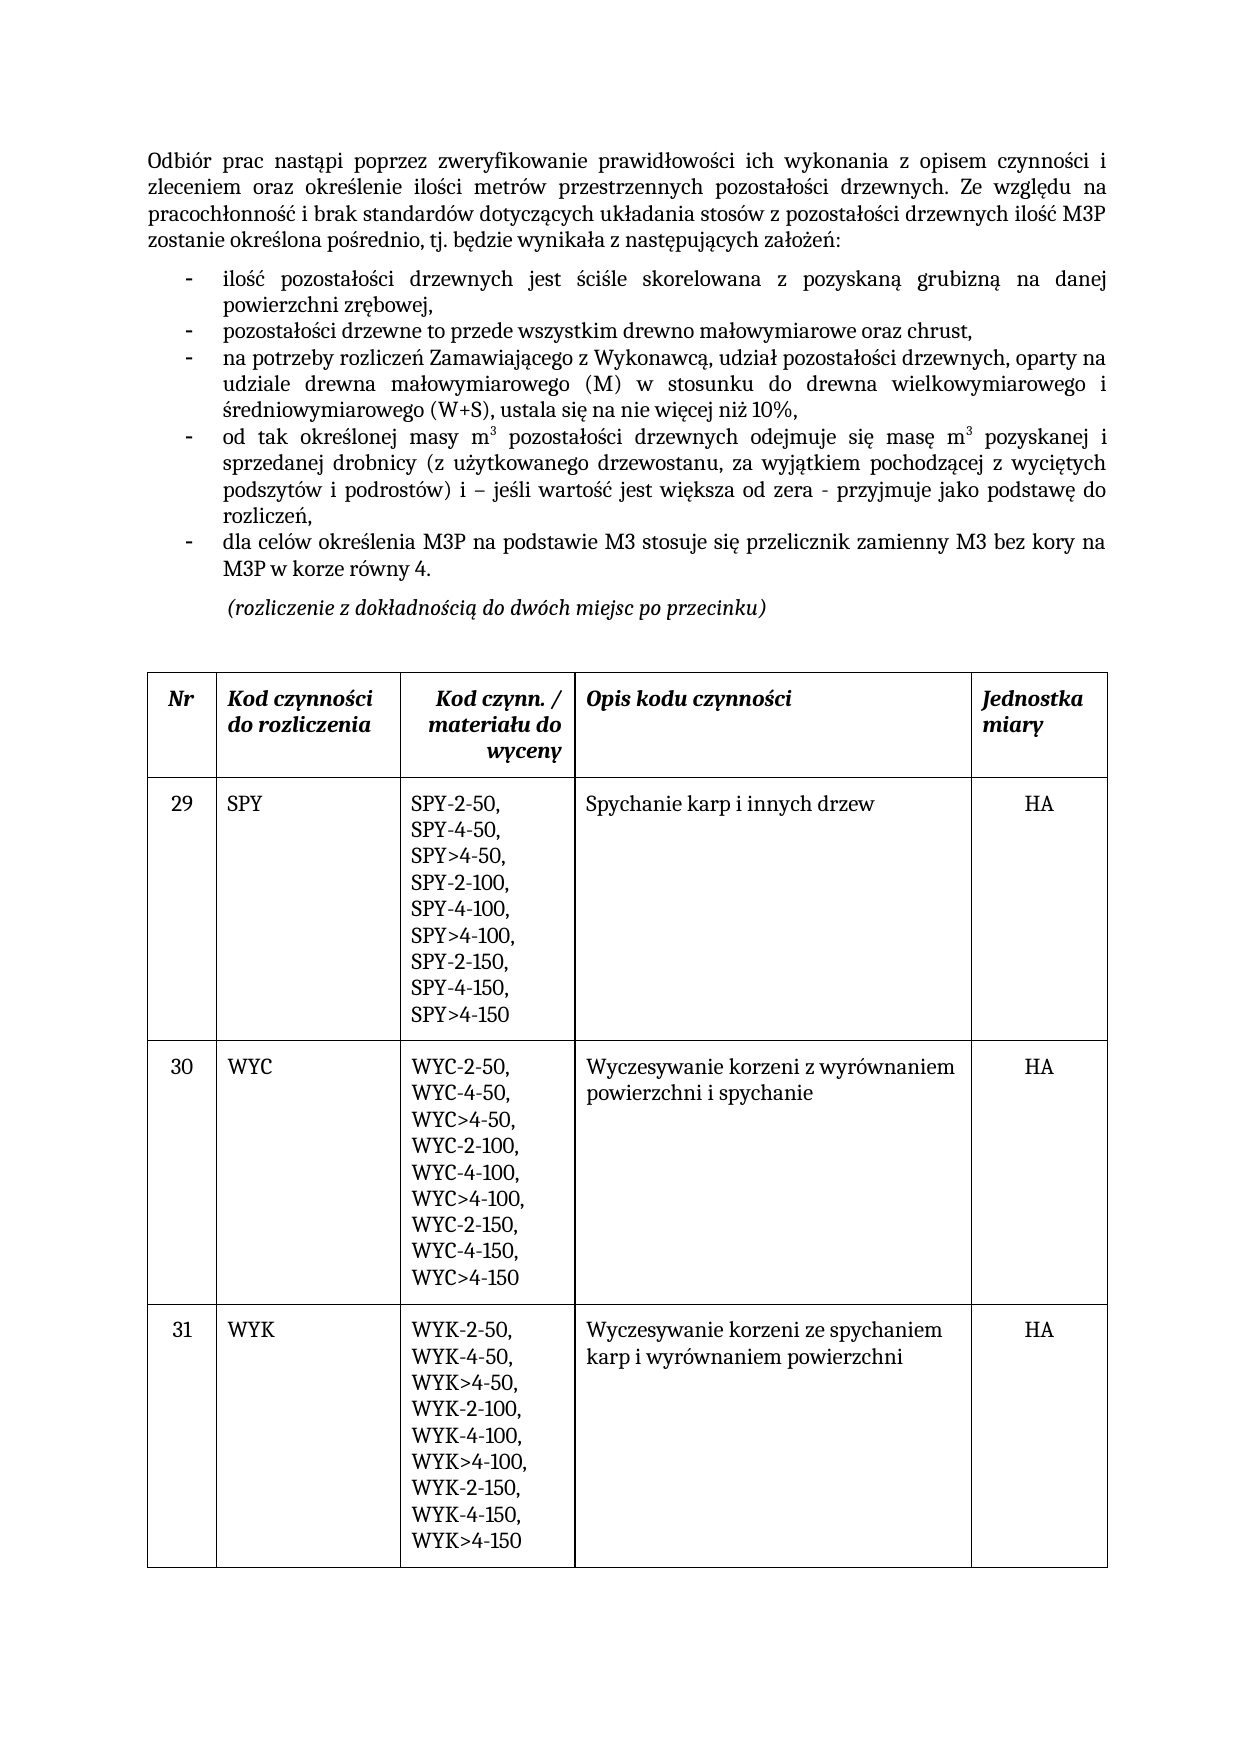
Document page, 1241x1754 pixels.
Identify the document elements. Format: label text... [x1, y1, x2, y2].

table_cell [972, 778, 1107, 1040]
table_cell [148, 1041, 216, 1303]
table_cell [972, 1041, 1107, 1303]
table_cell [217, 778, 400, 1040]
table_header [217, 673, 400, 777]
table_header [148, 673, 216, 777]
text Odbiór prac nastąpi poprzez zweryfikowanie prawidłowości ich wykonania z opisem czynności i zleceniem oraz określenie ilości metrów przestrzennych pozostałości drzewnych. Ze względu na pracochłonność i brak standardów dotyczących układania stosów z pozostałości drzewnych ilość M3P zostanie określona pośrednio, tj. będzie wynikała z następujących założeń: [148, 148, 1107, 253]
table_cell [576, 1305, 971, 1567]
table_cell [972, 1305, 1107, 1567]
text (rozliczenie z dokładnością do dwóch miejsc po przecinku) [148, 594, 1107, 621]
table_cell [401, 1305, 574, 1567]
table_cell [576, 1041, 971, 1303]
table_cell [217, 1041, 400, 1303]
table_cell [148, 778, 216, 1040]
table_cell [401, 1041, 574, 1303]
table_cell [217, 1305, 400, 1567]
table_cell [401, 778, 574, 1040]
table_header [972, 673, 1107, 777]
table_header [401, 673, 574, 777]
list ilość pozostałości drzewnych jest ściśle skorelowana z pozyskaną grubizną na danej powierzchni zrębowej, [185, 266, 1107, 318]
list od tak określonej masy m3 pozostałości drzewnych odejmuje się masę m3 pozyskanej i sprzedanej drobnicy (z użytkowanego drzewostanu, za wyjątkiem pochodzącej z wyciętych podszytów i podrostów) i – jeśli wartość jest większa od zera - przyjmuje jako podstawę do rozliczeń, [185, 424, 1107, 529]
list dla celów określenia M3P na podstawie M3 stosuje się przelicznik zamienny M3 bez kory na M3P w korze równy 4. [185, 529, 1107, 582]
list pozostałości drzewne to przede wszystkim drewno małowymiarowe oraz chrust, [185, 318, 1107, 344]
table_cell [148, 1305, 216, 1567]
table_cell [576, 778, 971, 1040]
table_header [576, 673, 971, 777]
list na potrzeby rozliczeń Zamawiającego z Wykonawcą, udział pozostałości drzewnych, oparty na udziale drewna małowymiarowego (M) w stosunku do drewna wielkowymiarowego i średniowymiarowego (W+S), ustala się na nie więcej niż 10%, [185, 344, 1107, 424]
